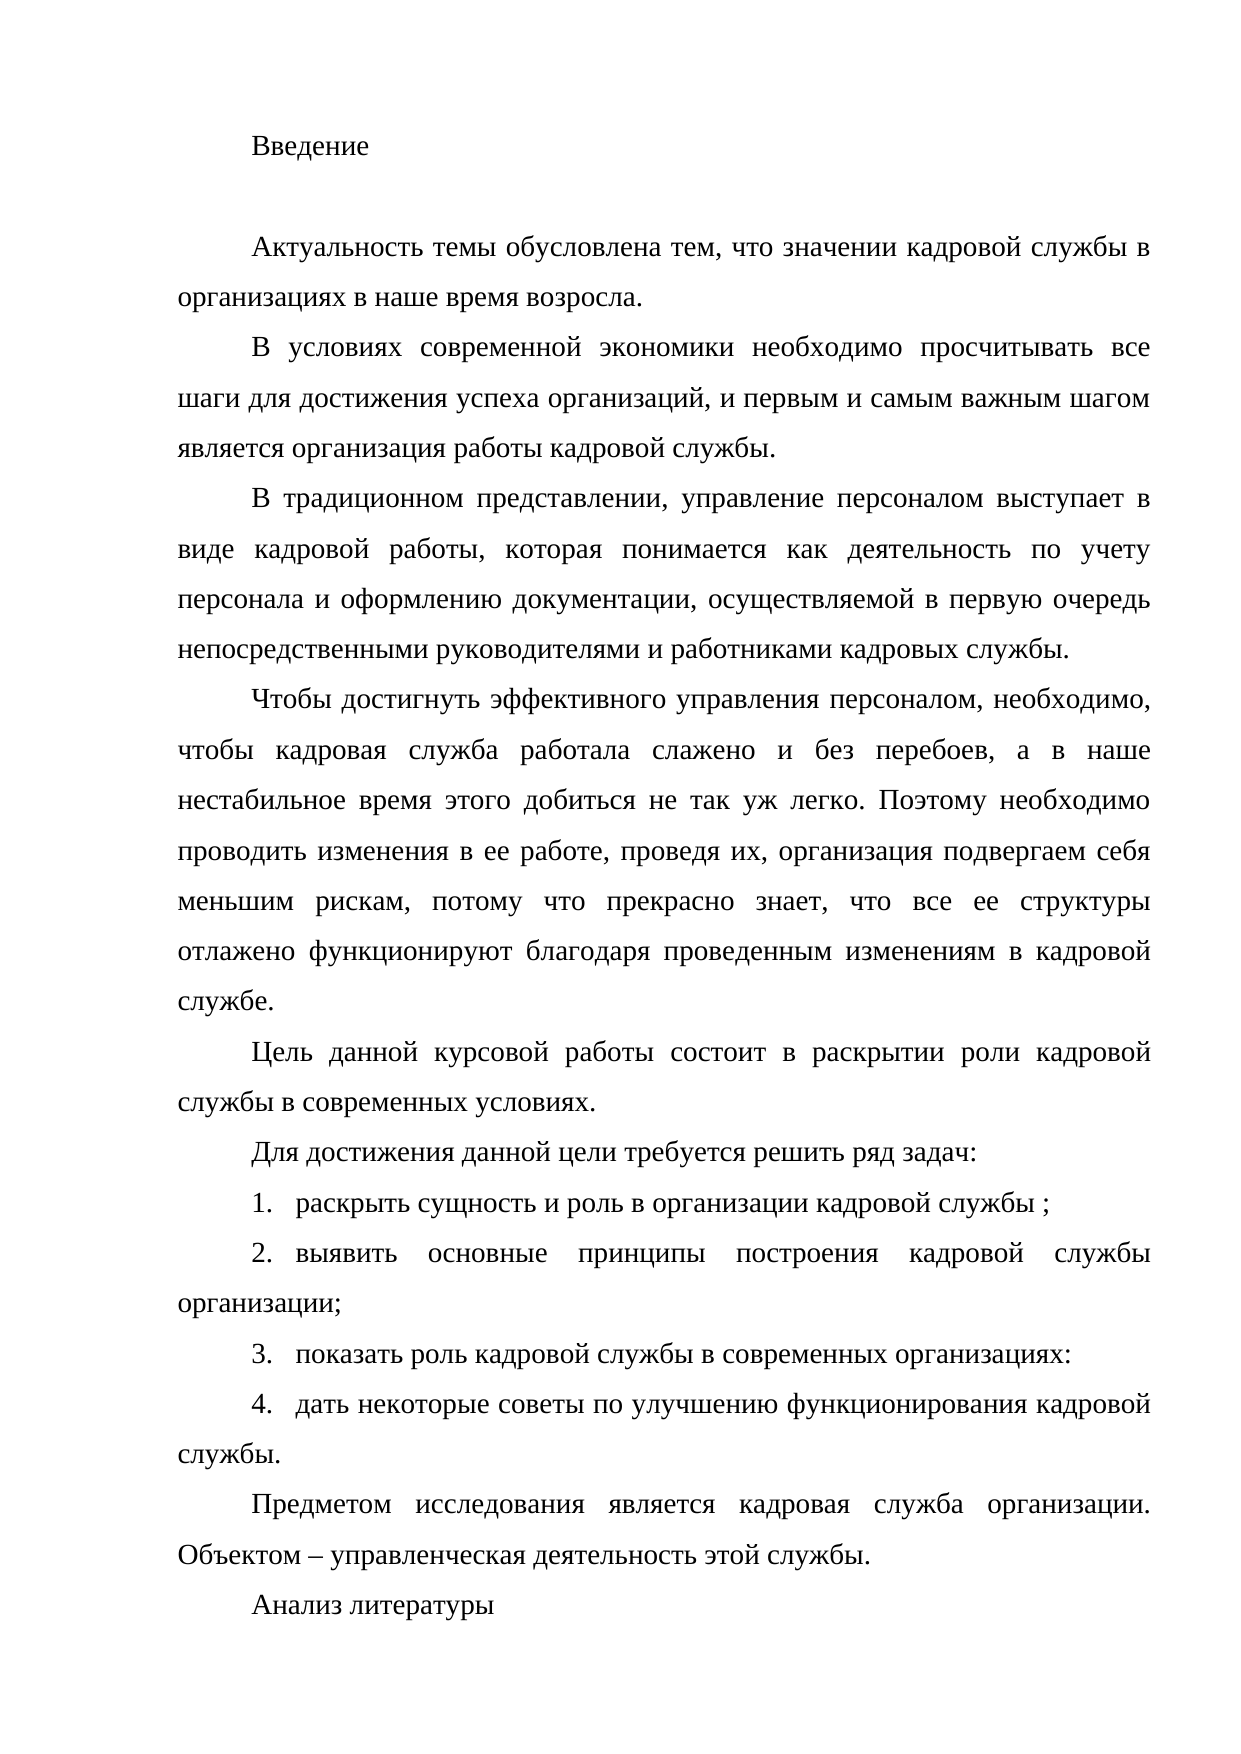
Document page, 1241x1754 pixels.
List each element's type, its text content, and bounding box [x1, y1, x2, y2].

text Анализ литературы [177, 1587, 1152, 1621]
list раскрыть сущность и роль в организации кадровой службы ; [177, 1185, 1152, 1218]
text Чтобы достигнуть эффективного управления персоналом, необходимо, чтобы кадровая служба работала слажено и без перебоев, а в наше нестабильное время этого добиться не так уж легко. Поэтому необходимо проводить изменения в ее работе, проведя их, организация подвергаем себя меньшим рискам, потому что прекрасно знает, что все ее структуры отлажено функционируют благодаря проведенным изменениям в кадровой службе. [177, 682, 1152, 1017]
text В традиционном представлении, управление персоналом выступает в виде кадровой работы, которая понимается как деятельность по учету персонала и оформлению документации, осуществляемой в первую очередь непосредственными руководителями и работниками кадровых службы. [177, 480, 1152, 665]
text Для достижения данной цели требуется решить ряд задач: [177, 1134, 1152, 1168]
text Введение [177, 128, 1152, 162]
list дать некоторые советы по улучшению функционирования кадровой службы. [177, 1386, 1152, 1470]
list показать роль кадровой службы в современных организациях: [177, 1336, 1152, 1369]
text Предметом исследования является кадровая служба организации. Объектом – управленческая деятельность этой службы. [177, 1487, 1152, 1571]
text Цель данной курсовой работы состоит в раскрытии роли кадровой службы в современных условиях. [177, 1034, 1152, 1118]
text В условиях современной экономики необходимо просчитывать все шаги для достижения успеха организаций, и первым и самым важным шагом является организация работы кадровой службы. [177, 329, 1152, 464]
text Актуальность темы обусловлена тем, что значении кадровой службы в организациях в наше время возросла. [177, 229, 1152, 313]
list выявить основные принципы построения кадровой службы организации; [177, 1235, 1152, 1319]
